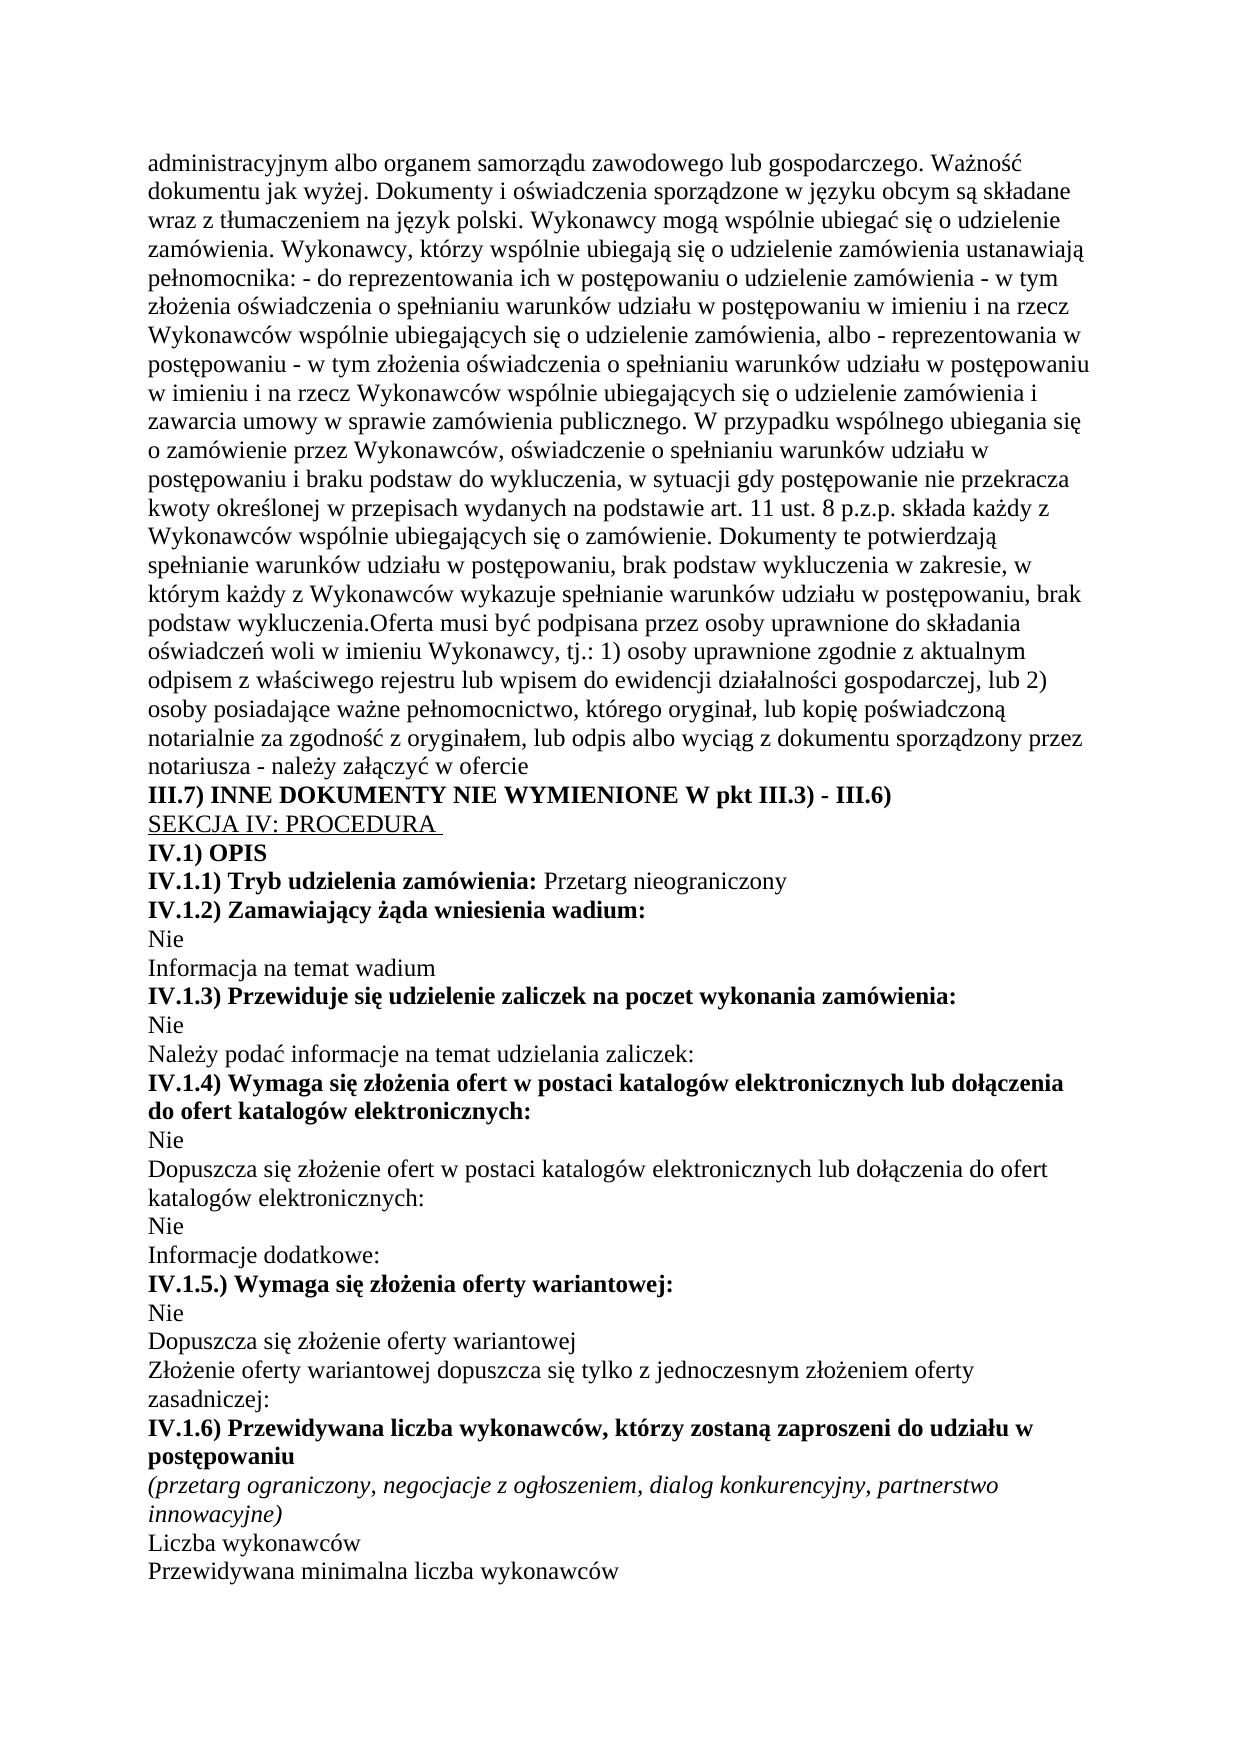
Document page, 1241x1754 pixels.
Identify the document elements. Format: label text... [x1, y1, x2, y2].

text Nie Należy podać informacje na temat udzielania zaliczek: IV.1.4) Wymaga się złożenia ofert w postaci katalogów elektronicznych lub dołączenia do ofert katalogów elektronicznych: [148, 1010, 1093, 1125]
text SEKCJA IV: PROCEDURA [148, 809, 1093, 838]
text III.7) INNE DOKUMENTY NIE WYMIENIONE W pkt III.3) - III.6) [148, 780, 1093, 809]
text Nie Dopuszcza się złożenie ofert w postaci katalogów elektronicznych lub dołączenia do ofert katalogów elektronicznych: Nie Informacje dodatkowe: IV.1.5.) Wymaga się złożenia oferty wariantowej: [148, 1125, 1093, 1298]
text IV.1) OPIS IV.1.1) Tryb udzielenia zamówienia: Przetarg nieograniczony IV.1.2) Zamawiający żąda wniesienia wadium: [148, 838, 1093, 924]
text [148, 1528, 1093, 1585]
text Nie Dopuszcza się złożenie oferty wariantowej Złożenie oferty wariantowej dopuszcza się tylko z jednoczesnym złożeniem oferty zasadniczej: IV.1.6) Przewidywana liczba wykonawców, którzy zostaną zaproszeni do udziału w postępowaniu (przetarg ograniczony, negocjacje z ogłoszeniem, dialog konkurencyjny, partnerstwo innowacyjne) [148, 1298, 1093, 1528]
text Nie Informacja na temat wadium IV.1.3) Przewiduje się udzielenie zaliczek na poczet wykonania zamówienia: [148, 924, 1093, 1010]
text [148, 148, 1093, 780]
